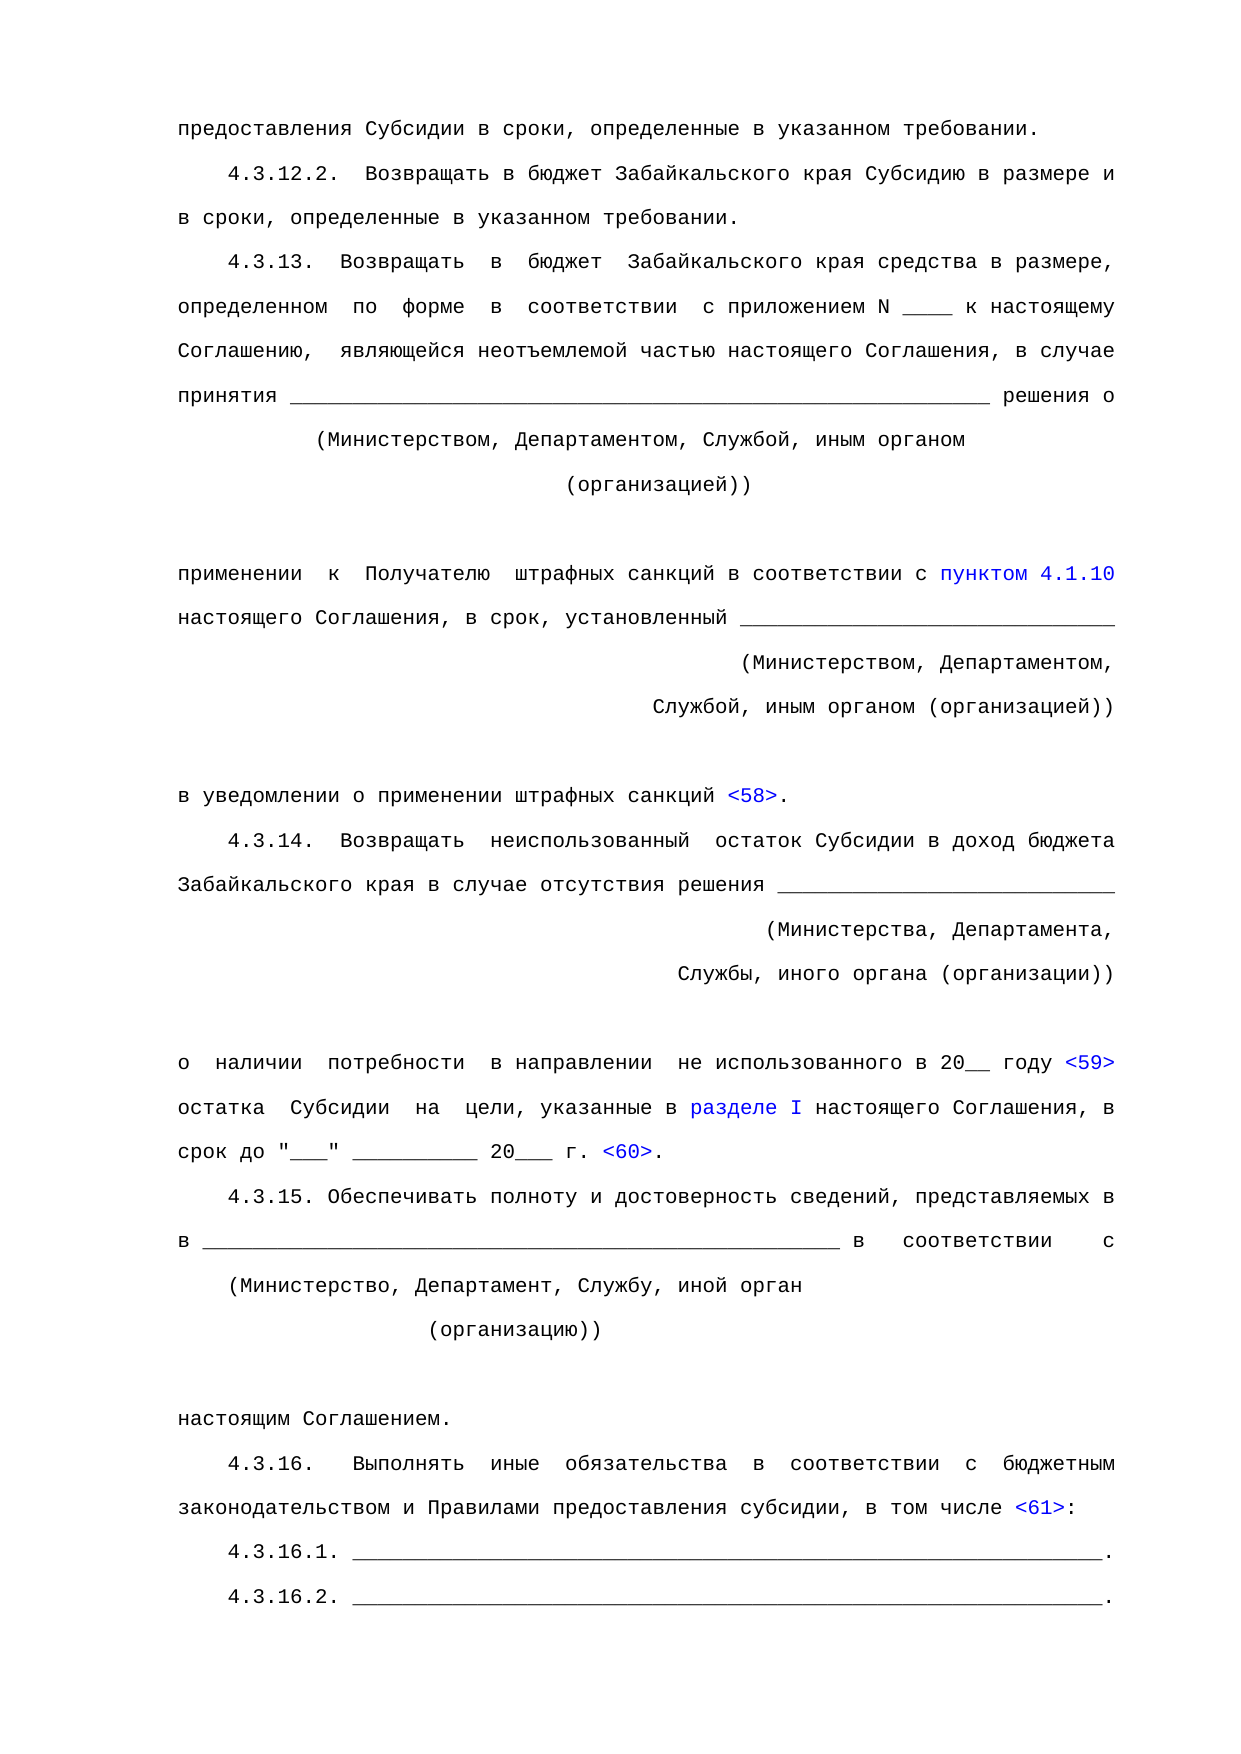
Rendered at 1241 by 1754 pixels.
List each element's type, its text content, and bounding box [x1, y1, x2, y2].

text 4.3.16.1. ____________________________________________________________. [177, 1541, 1152, 1565]
text 4.3.14. Возвращать неиспользованный остаток Субсидии в доход бюджета [177, 830, 1152, 853]
text принятия ________________________________________________________ решения о [177, 385, 1152, 409]
text (организацию)) [177, 1319, 1152, 1343]
text в ___________________________________________________ в соответствии с [177, 1230, 1152, 1254]
text (Министерством, Департаментом, Службой, иным органом [177, 429, 1152, 453]
text настоящего Соглашения, в срок, установленный ______________________________ [177, 607, 1152, 631]
text о наличии потребности в направлении не использованного в 20__ году <59> [177, 1052, 1152, 1076]
text применении к Получателю штрафных санкций в соответствии с пунктом 4.1.10 [177, 563, 1152, 587]
text определенном по форме в соответствии с приложением N ____ к настоящему [177, 296, 1152, 320]
text Забайкальского края в случае отсутствия решения ___________________________ [177, 874, 1152, 898]
text 4.3.13. Возвращать в бюджет Забайкальского края средства в размере, [177, 252, 1152, 275]
text (Министерства, Департамента, [177, 919, 1152, 942]
text в уведомлении о применении штрафных санкций <58>. [177, 785, 1152, 809]
text (Министерством, Департаментом, [177, 652, 1152, 676]
text (Министерство, Департамент, Службу, иной орган [177, 1274, 1152, 1298]
text 4.3.15. Обеспечивать полноту и достоверность сведений, представляемых в [177, 1186, 1152, 1209]
text срок до "___" __________ 20___ г. <60>. [177, 1141, 1152, 1165]
text Службой, иным органом (организацией)) [177, 696, 1152, 720]
text настоящим Соглашением. [177, 1408, 1152, 1432]
text законодательством и Правилами предоставления субсидии, в том числе <61>: [177, 1497, 1152, 1521]
text 4.3.16. Выполнять иные обязательства в соответствии с бюджетным [177, 1452, 1152, 1476]
text остатка Субсидии на цели, указанные в разделе I настоящего Соглашения, в [177, 1097, 1152, 1120]
text (организацией)) [177, 474, 1152, 498]
text в сроки, определенные в указанном требовании. [177, 207, 1152, 231]
text Соглашению, являющейся неотъемлемой частью настоящего Соглашения, в случае [177, 341, 1152, 364]
text Службы, иного органа (организации)) [177, 963, 1152, 987]
text 4.3.12.2. Возвращать в бюджет Забайкальского края Субсидию в размере и [177, 163, 1152, 186]
text предоставления Субсидии в сроки, определенные в указанном требовании. [177, 118, 1152, 142]
text 4.3.16.2. ____________________________________________________________. [177, 1586, 1152, 1609]
